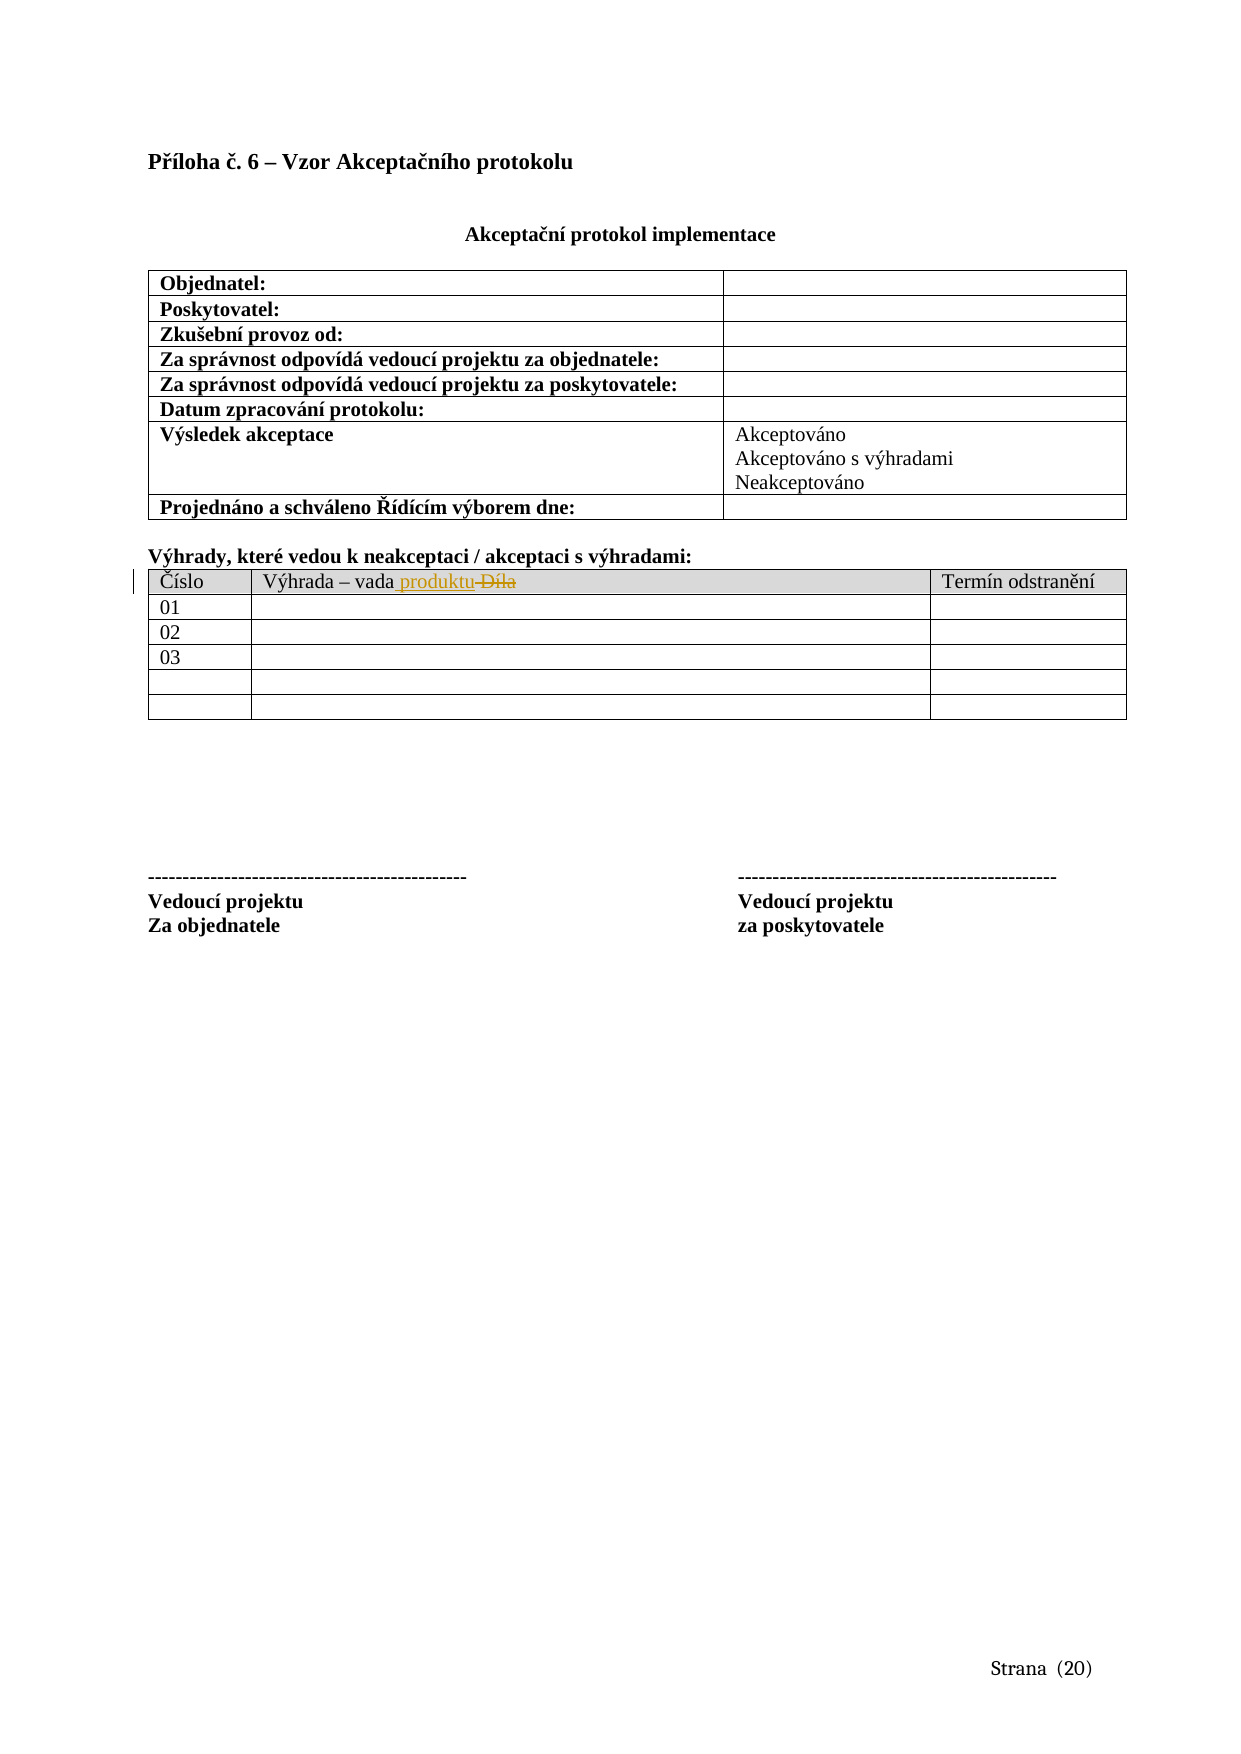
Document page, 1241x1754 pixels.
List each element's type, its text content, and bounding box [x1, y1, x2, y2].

table_cell [724, 495, 1126, 519]
table_cell Projednáno a schváleno Řídícím výborem dne: [149, 495, 723, 519]
text Výhrady, které vedou k neakceptaci / akceptaci s výhradami: [148, 544, 1092, 568]
text Za objednatele za poskytovatele [148, 913, 1092, 937]
text ---------------------------------------------- ---------------------------------------------- [148, 864, 1092, 888]
table_cell Akceptováno Akceptováno s výhradami Neakceptováno [724, 422, 1126, 494]
table_cell 02 [149, 620, 251, 644]
text Vedoucí projektu Vedoucí projektu [148, 888, 1092, 913]
table_cell [252, 645, 930, 669]
table_cell [931, 595, 1126, 619]
table_cell 03 [149, 645, 251, 669]
table_header [724, 271, 1126, 295]
table_cell Za správnost odpovídá vedoucí projektu za objednatele: [149, 347, 723, 371]
table_cell Zkušební provoz od: [149, 322, 723, 346]
table_header Číslo [149, 570, 251, 593]
table_cell Za správnost odpovídá vedoucí projektu za poskytovatele: [149, 372, 723, 396]
table_cell [252, 620, 930, 644]
table_cell [724, 296, 1126, 321]
table_cell [931, 695, 1126, 719]
table_cell [931, 620, 1126, 644]
table_cell [724, 322, 1126, 346]
table_cell [149, 670, 251, 694]
table_cell Poskytovatel: [149, 296, 723, 321]
table_cell [724, 372, 1126, 396]
table_cell [724, 347, 1126, 371]
table_cell Výsledek akceptace [149, 422, 723, 494]
table_cell 01 [149, 595, 251, 619]
table_header Termín odstranění [931, 570, 1126, 593]
text Akceptační protokol implementace [148, 222, 1092, 246]
table_cell [931, 645, 1126, 669]
table_cell [149, 695, 251, 719]
text Příloha č. 6 – Vzor Akceptačního protokolu [148, 148, 1092, 174]
table_header Objednatel: [149, 271, 723, 295]
table_cell [252, 695, 930, 719]
table_header Výhrada – vada [252, 570, 930, 593]
table_cell [931, 670, 1126, 694]
table_cell [252, 670, 930, 694]
table_cell [724, 397, 1126, 421]
table_cell [252, 595, 930, 619]
table_cell Datum zpracování protokolu: [149, 397, 723, 421]
